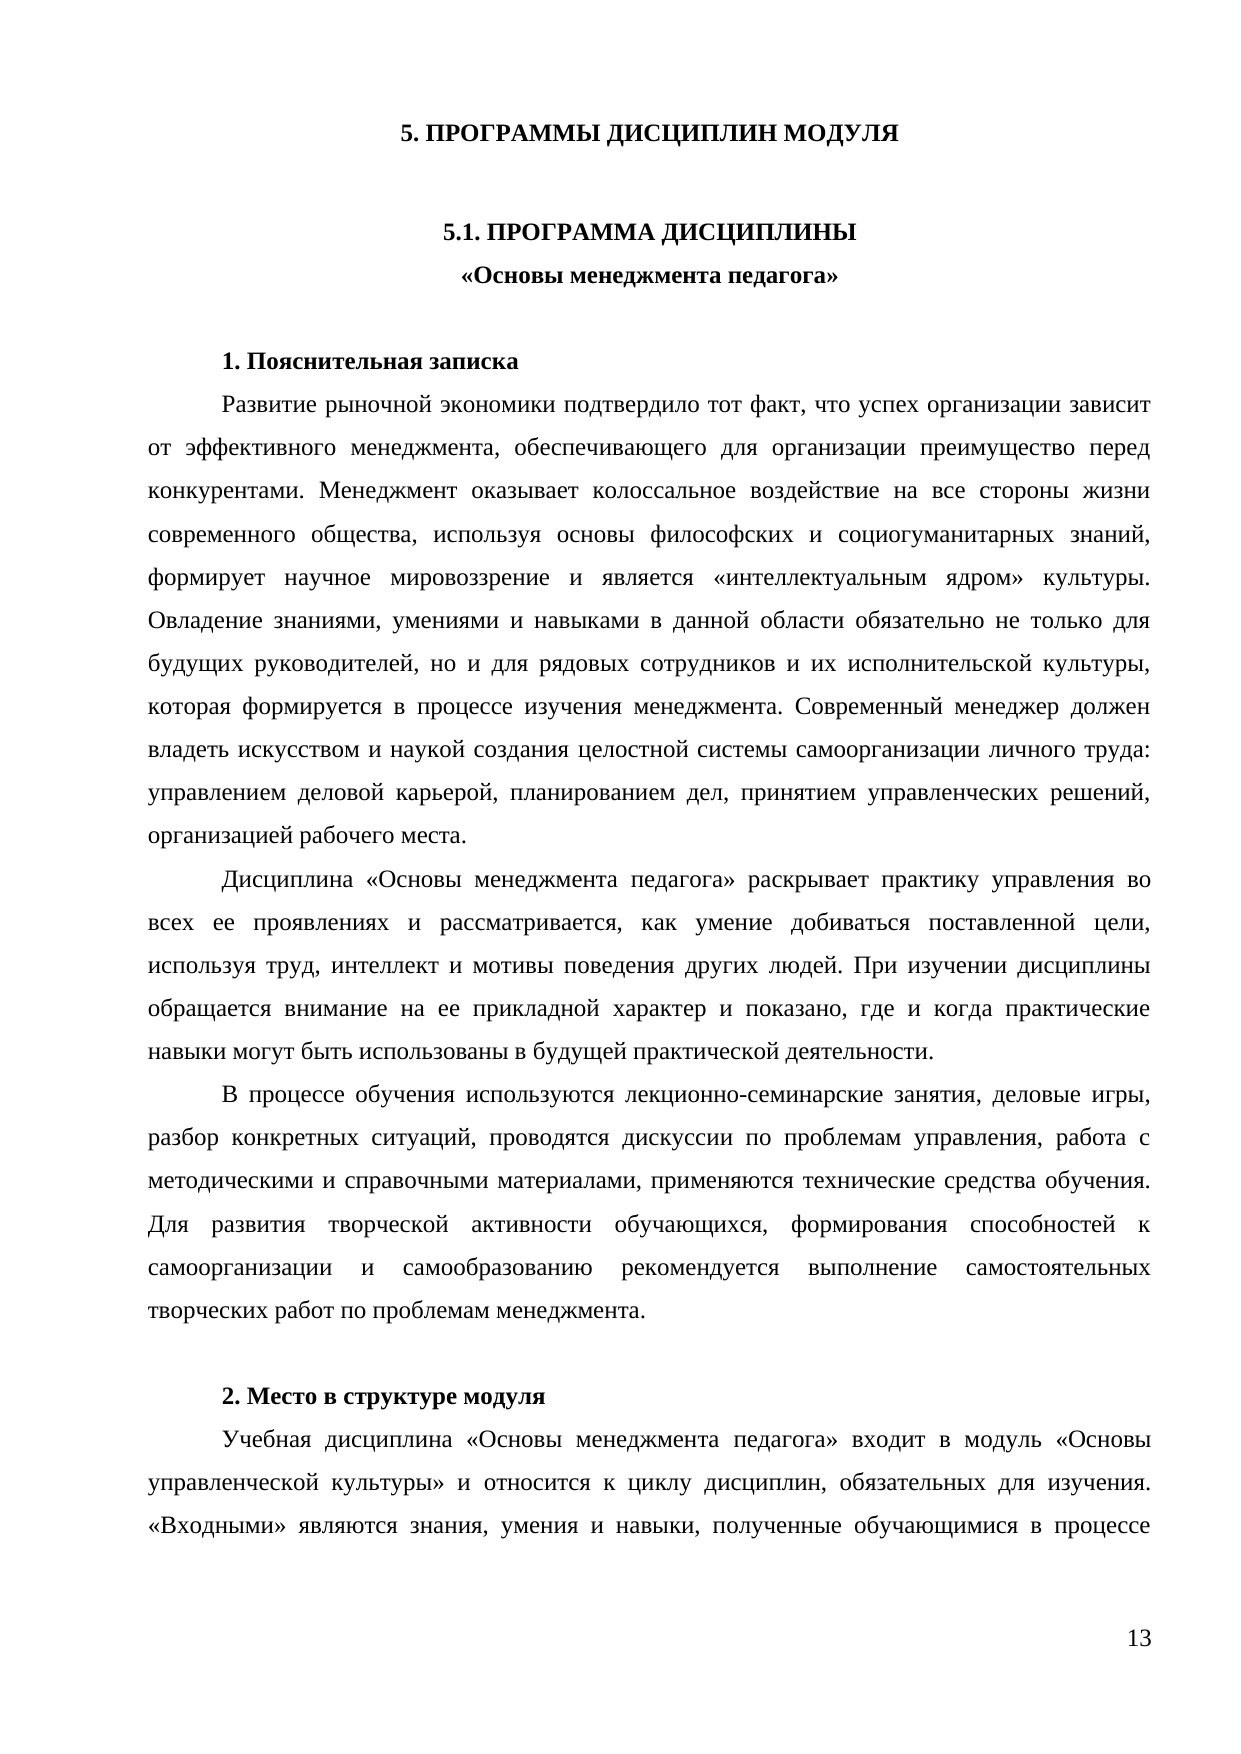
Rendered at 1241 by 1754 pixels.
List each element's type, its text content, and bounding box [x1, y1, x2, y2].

text В процессе обучения используются лекционно-семинарские занятия, деловые игры, разбор конкретных ситуаций, проводятся дискуссии по проблемам управления, работа с методическими и справочными материалами, применяются технические средства обучения. Для развития творческой активности обучающихся, формирования способностей к самоорганизации и самообразованию рекомендуется выполнение самостоятельных творческих работ по проблемам менеджмента. [148, 1079, 1152, 1324]
text 5.1. ПРОГРАММА ДИСЦИПЛИНЫ [148, 217, 1152, 246]
text 5. ПРОГРАММЫ ДИСЦИПЛИН МОДУЛЯ [148, 118, 1152, 147]
text Дисциплина «Основы менеджмента педагога» раскрывает практику управления во всех ее проявлениях и рассматривается, как умение добиваться поставленной цели, используя труд, интеллект и мотивы поведения других людей. При изучении дисциплины обращается внимание на ее прикладной характер и показано, где и когда практические навыки могут быть использованы в будущей практической деятельности. [148, 864, 1152, 1065]
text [148, 1424, 1152, 1539]
text Развитие рыночной экономики подтвердило тот факт, что успех организации зависит от эффективного менеджмента, обеспечивающего для организации преимущество перед конкурентами. Менеджмент оказывает колоссальное воздействие на все стороны жизни современного общества, используя основы философских и социогуманитарных знаний, формирует научное мировоззрение и является «интеллектуальным ядром» культуры. Овладение знаниями, умениями и навыками в данной области обязательно не только для будущих руководителей, но и для рядовых сотрудников и их исполнительской культуры, которая формируется в процессе изучения менеджмента. Современный менеджер должен владеть искусством и наукой создания целостной системы самоорганизации личного труда: управлением деловой карьерой, планированием дел, принятием управленческих решений, организацией рабочего места. [148, 389, 1152, 778]
text 1. Пояснительная записка [148, 346, 1152, 375]
text «Основы менеджмента педагога» [148, 260, 1152, 289]
text 2. Место в структуре модуля [148, 1381, 1152, 1410]
